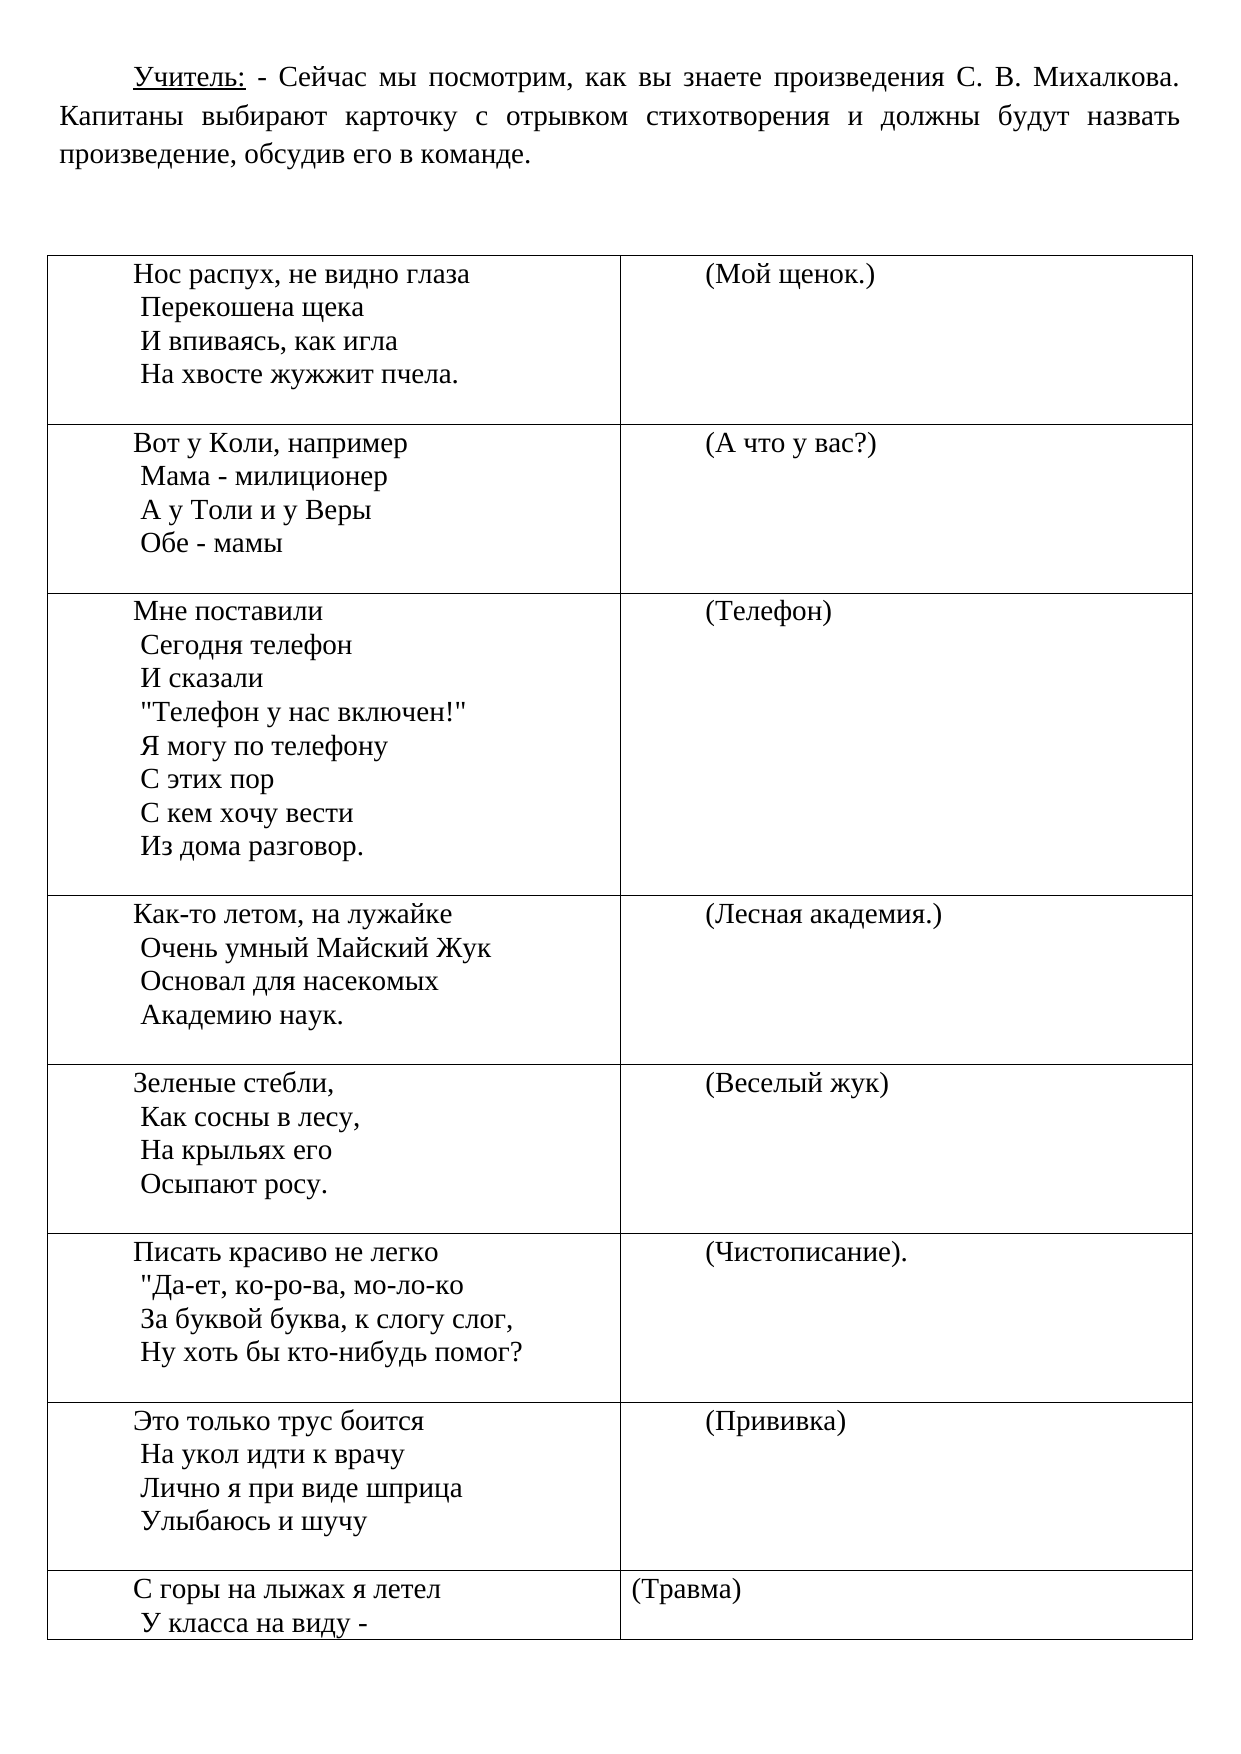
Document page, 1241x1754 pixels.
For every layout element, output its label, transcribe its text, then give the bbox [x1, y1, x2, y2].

table_cell (Телефон) [621, 594, 1192, 895]
table_cell (А что у вас?) [621, 425, 1192, 592]
table_cell Вот у Коли, например Мама - милиционер А у Толи и у Веры Обе - мамы [48, 425, 620, 592]
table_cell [48, 1571, 620, 1638]
table_header Нос распух, не видно глаза Перекошена щека И впиваясь, как игла На хвосте жужжит пчела. [48, 256, 620, 424]
table_cell (Лесная академия.) [621, 896, 1192, 1064]
text Учитель: - Сейчас мы посмотрим, как вы знаете произведения С. В. Михалкова. Капитаны выбирают карточку с отрывком стихотворения и должны будут назвать произведение, обсудив его в команде. [59, 59, 1181, 170]
table_cell (Чистописание). [621, 1234, 1192, 1402]
table_cell Мне поставили Сегодня телефон И сказали "Телефон у нас включен!" Я могу по телефону С этих пор С кем хочу вести Из дома разговор. [48, 594, 620, 895]
table_cell (Прививка) [621, 1403, 1192, 1570]
table_cell (Травма) [621, 1571, 1192, 1638]
table_cell Это только трус боится На укол идти к врачу Лично я при виде шприца Улыбаюсь и шучу [48, 1403, 620, 1570]
table_cell (Веселый жук) [621, 1065, 1192, 1233]
table_cell Зеленые стебли, Как сосны в лесу, На крыльях его Осыпают росу. [48, 1065, 620, 1233]
table_header (Мой щенок.) [621, 256, 1192, 424]
table_cell Писать красиво не легко "Да-ет, ко-ро-ва, мо-ло-ко За буквой буква, к слогу слог, Ну хоть бы кто-нибудь помог? [48, 1234, 620, 1402]
table_cell Как-то летом, на лужайке Очень умный Майский Жук Основал для насекомых Академию наук. [48, 896, 620, 1064]
